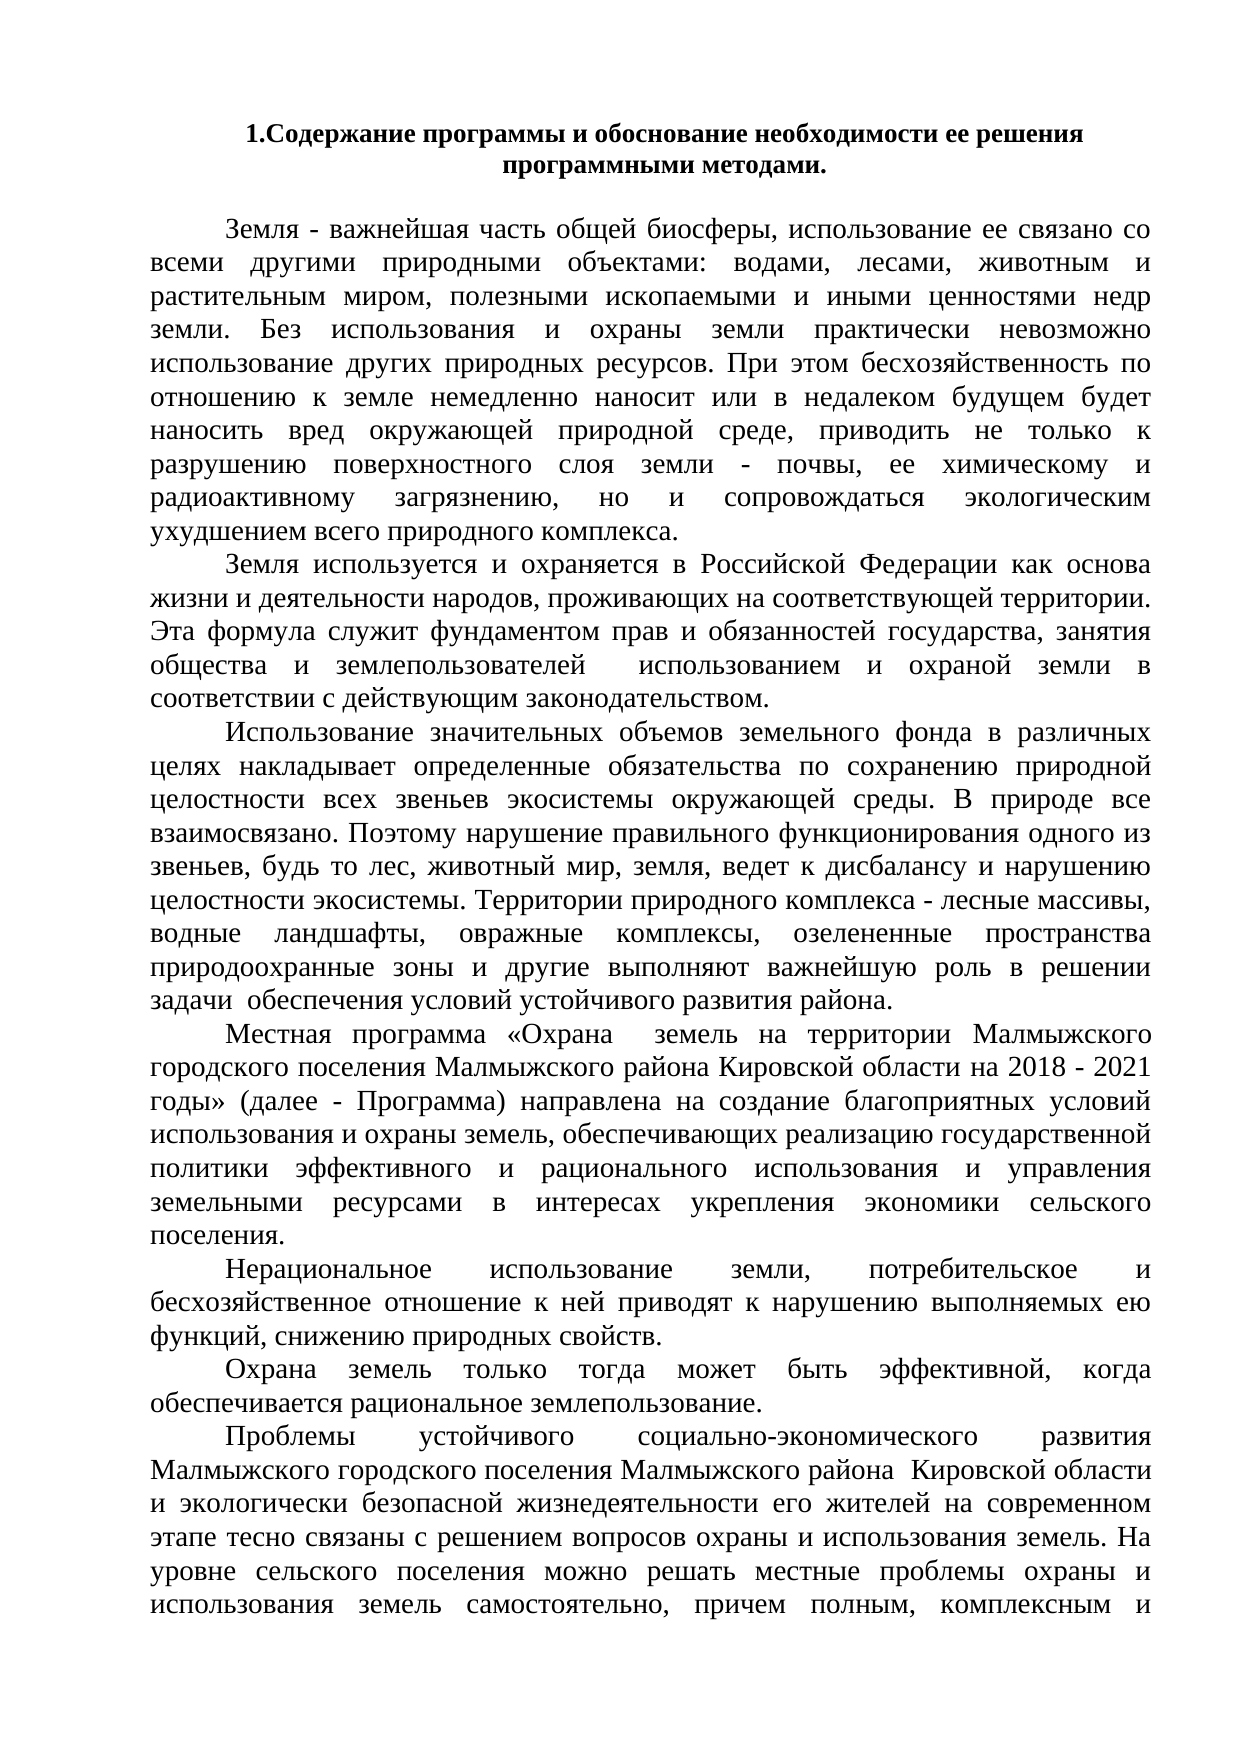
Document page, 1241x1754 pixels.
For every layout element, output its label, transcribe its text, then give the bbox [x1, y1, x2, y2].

text Использование значительных объемов земельного фонда в различных целях накладывает определенные обязательства по сохранению природной целостности всех звеньев экосистемы окружающей среды. В природе все взаимосвязано. Поэтому нарушение правильного функционирования одного из звеньев, будь то лес, животный мир, земля, ведет к дисбалансу и нарушению целостности экосистемы. Территории природного комплекса - лесные массивы, водные ландшафты, овражные комплексы, озелененные пространства природоохранные зоны и другие выполняют важнейшую роль в решении задачи обеспечения условий устойчивого развития района. [150, 714, 1152, 1016]
text Местная программа «Охрана земель на территории Малмыжского городского поселения Малмыжского района Кировской области на 2018 - 2021 годы» (далее - Программа) направлена на создание благоприятных условий использования и охраны земель, обеспечивающих реализацию государственной политики эффективного и рационального использования и управления земельными ресурсами в интересах укрепления экономики сельского поселения. [150, 1016, 1152, 1251]
text Охрана земель только тогда может быть эффективной, когда обеспечивается рациональное землепользование. [150, 1351, 1152, 1418]
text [150, 1418, 1152, 1620]
text Земля используется и охраняется в Российской Федерации как основа жизни и деятельности народов, проживающих на соответствующей территории. Эта формула служит фундаментом прав и обязанностей государства, занятия общества и землепользователей использованием и охраной земли в соответствии с действующим законодательством. [150, 546, 1152, 714]
text Нерациональное использование земли, потребительское и бесхозяйственное отношение к ней приводят к нарушению выполняемых ею функций, снижению природных свойств. [150, 1251, 1152, 1351]
text Земля - важнейшая часть общей биосферы, использование ее связано со всеми другими природными объектами: водами, лесами, животным и растительным миром, полезными ископаемыми и иными ценностями недр земли. Без использования и охраны земли практически невозможно использование других природных ресурсов. При этом бесхозяйственность по отношению к земле немедленно наносит или в недалеком будущем будет наносить вред окружающей природной среде, приводить не только к разрушению поверхностного слоя земли - почвы, ее химическому и радиоактивному загрязнению, но и сопровождаться экологическим ухудшением всего природного комплекса. [150, 211, 1152, 546]
text 1.Содержание программы и обоснование необходимости ее решения программными методами. [177, 118, 1152, 179]
